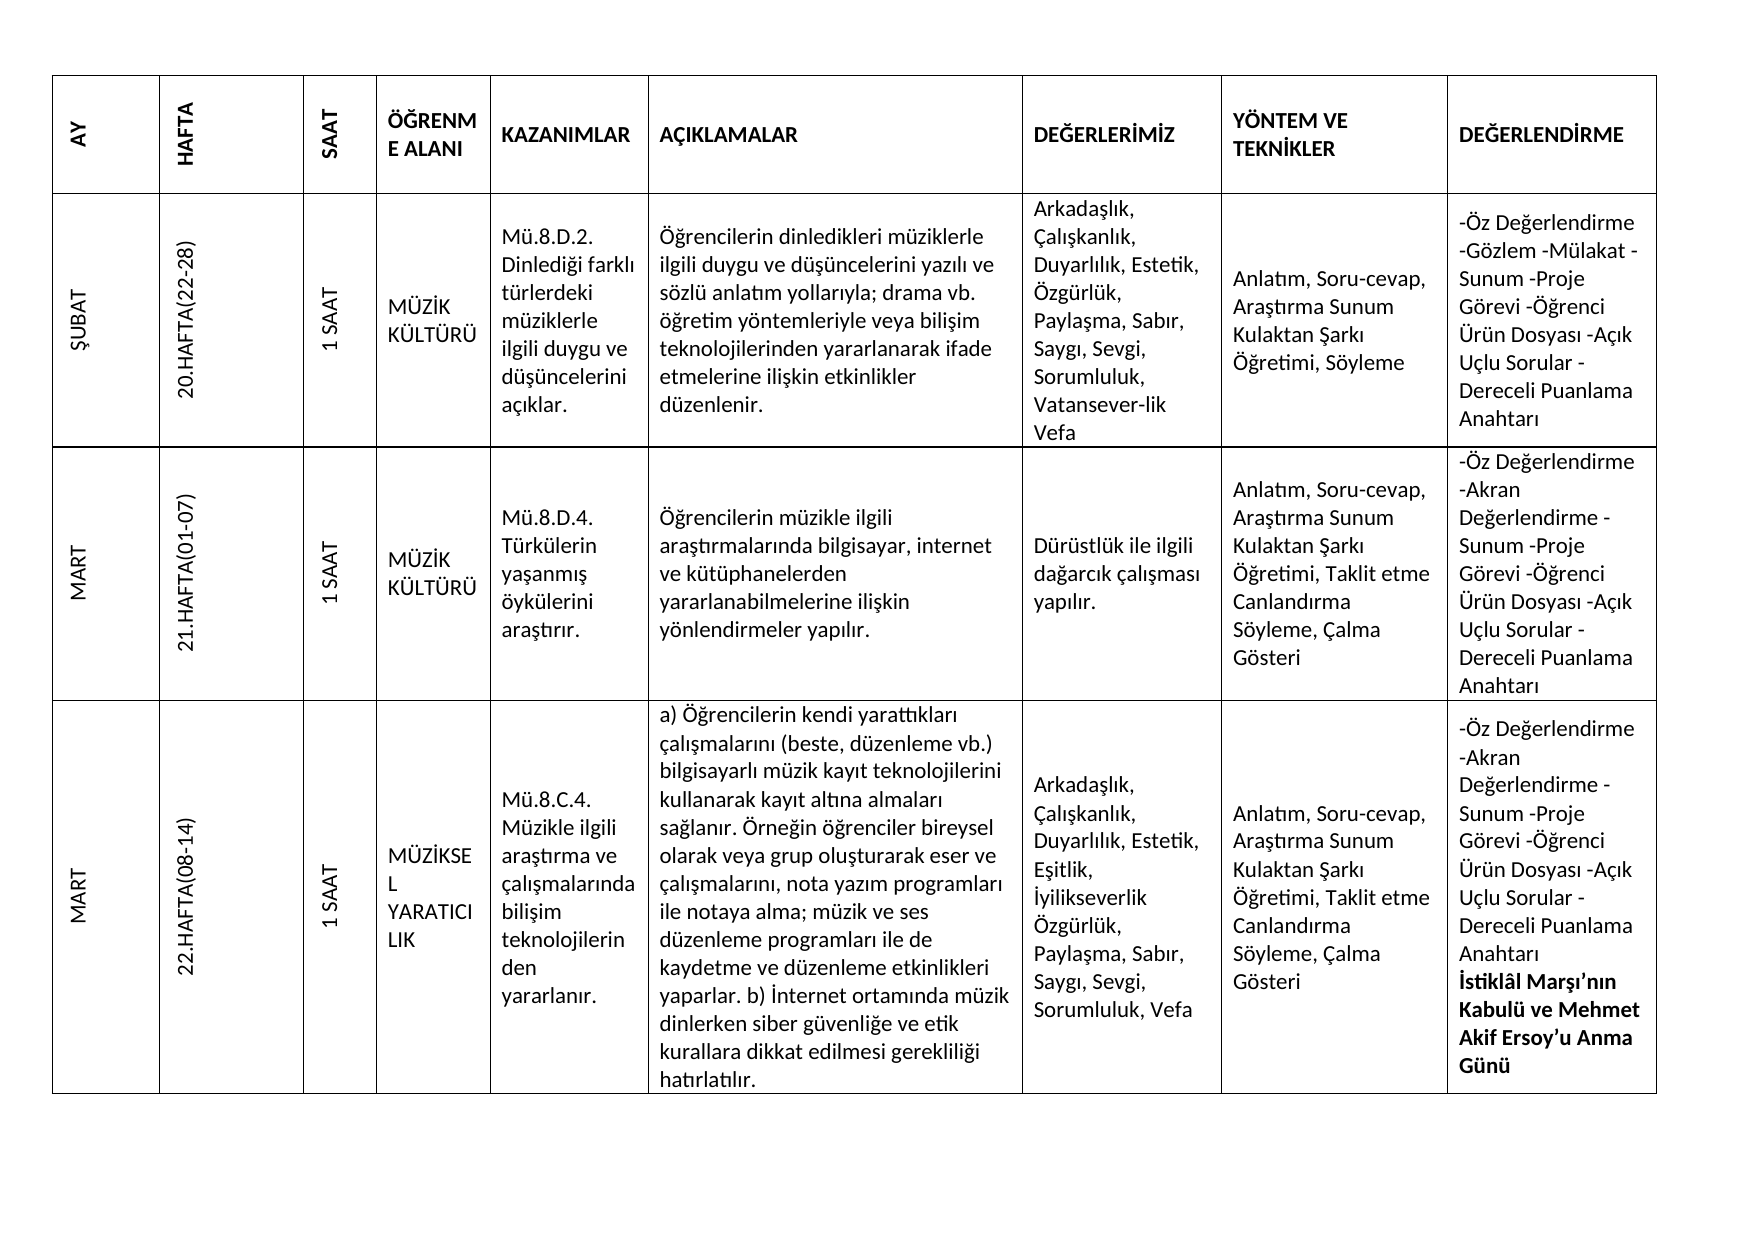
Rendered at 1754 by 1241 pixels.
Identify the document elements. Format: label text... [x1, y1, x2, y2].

table_cell 1 SAAT [304, 448, 376, 699]
table_cell ŞUBAT [53, 194, 159, 446]
table_cell Anlatım, Soru-cevap, Araştırma Sunum Kulaktan Şarkı Öğretimi, Taklit etme Canlandırma Söyleme, Çalma Gösteri [1222, 701, 1447, 1093]
table_cell MÜZİK KÜLTÜRÜ [377, 448, 490, 699]
table_cell Mü.8.D.2. Dinlediği farklı türlerdeki müziklerle ilgili duygu ve düşüncelerini açıklar. [491, 194, 648, 446]
table_cell a) Öğrencilerin kendi yarattıkları çalışmalarını (beste, düzenleme vb.) bilgisayarlı müzik kayıt teknolojilerini kullanarak kayıt altına almaları sağlanır. Örneğin öğrenciler bireysel olarak veya grup oluşturarak eser ve çalışmalarını, nota yazım programları ile notaya alma; müzik ve ses düzenleme programları ile de kaydetme ve düzenleme etkinlikleri yaparlar. b) İnternet ortamında müzik dinlerken siber güvenliğe ve etik kurallara dikkat edilmesi gerekliliği hatırlatılır. [649, 701, 1022, 1093]
table_cell Arkadaşlık, Çalışkanlık, Duyarlılık, Estetik, Eşitlik, İyilikseverlik Özgürlük, Paylaşma, Sabır, Saygı, Sevgi, Sorumluluk, Vefa [1023, 701, 1221, 1093]
table_header DEĞERLERİMİZ [1023, 76, 1221, 193]
table_header YÖNTEM VE TEKNİKLER [1222, 76, 1447, 193]
table_header HAFTA [160, 76, 303, 193]
table_cell -Öz Değerlendirme -Akran Değerlendirme -Sunum -Proje Görevi -Öğrenci Ürün Dosyası -Açık Uçlu Sorular -Dereceli Puanlama Anahtarı [1448, 448, 1656, 699]
table_header ÖĞRENME ALANI [377, 76, 490, 193]
table_cell MÜZİK KÜLTÜRÜ [377, 194, 490, 446]
table_cell 20.HAFTA(22-28) [160, 194, 303, 446]
table_cell 22.HAFTA(08-14) [160, 701, 303, 1093]
table_header SAAT [304, 76, 376, 193]
table_cell Öğrencilerin müzikle ilgili araştırmalarında bilgisayar, internet ve kütüphanelerden yararlanabilmelerine ilişkin yönlendirmeler yapılır. [649, 448, 1022, 699]
table_header DEĞERLENDİRME [1448, 76, 1656, 193]
table_cell 1 SAAT [304, 701, 376, 1093]
table_cell MART [53, 701, 159, 1093]
table_cell Arkadaşlık, Çalışkanlık, Duyarlılık, Estetik, Özgürlük, Paylaşma, Sabır, Saygı, Sevgi, Sorumluluk, Vatansever-lik Vefa [1023, 194, 1221, 446]
table_cell Mü.8.D.4. Türkülerin yaşanmış öykülerini araştırır. [491, 448, 648, 699]
table_cell Dürüstlük ile ilgili dağarcık çalışması yapılır. [1023, 448, 1221, 699]
table_cell -Öz Değerlendirme -Akran Değerlendirme -Sunum -Proje Görevi -Öğrenci Ürün Dosyası -Açık Uçlu Sorular -Dereceli Puanlama Anahtarı İstiklâl Marşı’nın Kabulü ve Mehmet Akif Ersoy’u Anma Günü [1448, 701, 1656, 1093]
table_cell Anlatım, Soru-cevap, Araştırma Sunum Kulaktan Şarkı Öğretimi, Taklit etme Canlandırma Söyleme, Çalma Gösteri [1222, 448, 1447, 699]
table_header KAZANIMLAR [491, 76, 648, 193]
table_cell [1222, 194, 1447, 446]
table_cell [1448, 194, 1656, 446]
table_header AY [53, 76, 159, 193]
table_cell MART [53, 448, 159, 699]
table_cell MÜZİKSEL YARATICILIK [377, 701, 490, 1093]
table_cell Öğrencilerin dinledikleri müziklerle ilgili duygu ve düşüncelerini yazılı ve sözlü anlatım yollarıyla; drama vb. öğretim yöntemleriyle veya bilişim teknolojilerinden yararlanarak ifade etmelerine ilişkin etkinlikler düzenlenir. [649, 194, 1022, 446]
table_cell 1 SAAT [304, 194, 376, 446]
table_cell Mü.8.C.4. Müzikle ilgili araştırma ve çalışmalarında bilişim teknolojilerinden yararlanır. [491, 701, 648, 1093]
table_header AÇIKLAMALAR [649, 76, 1022, 193]
table_cell 21.HAFTA(01-07) [160, 448, 303, 699]
